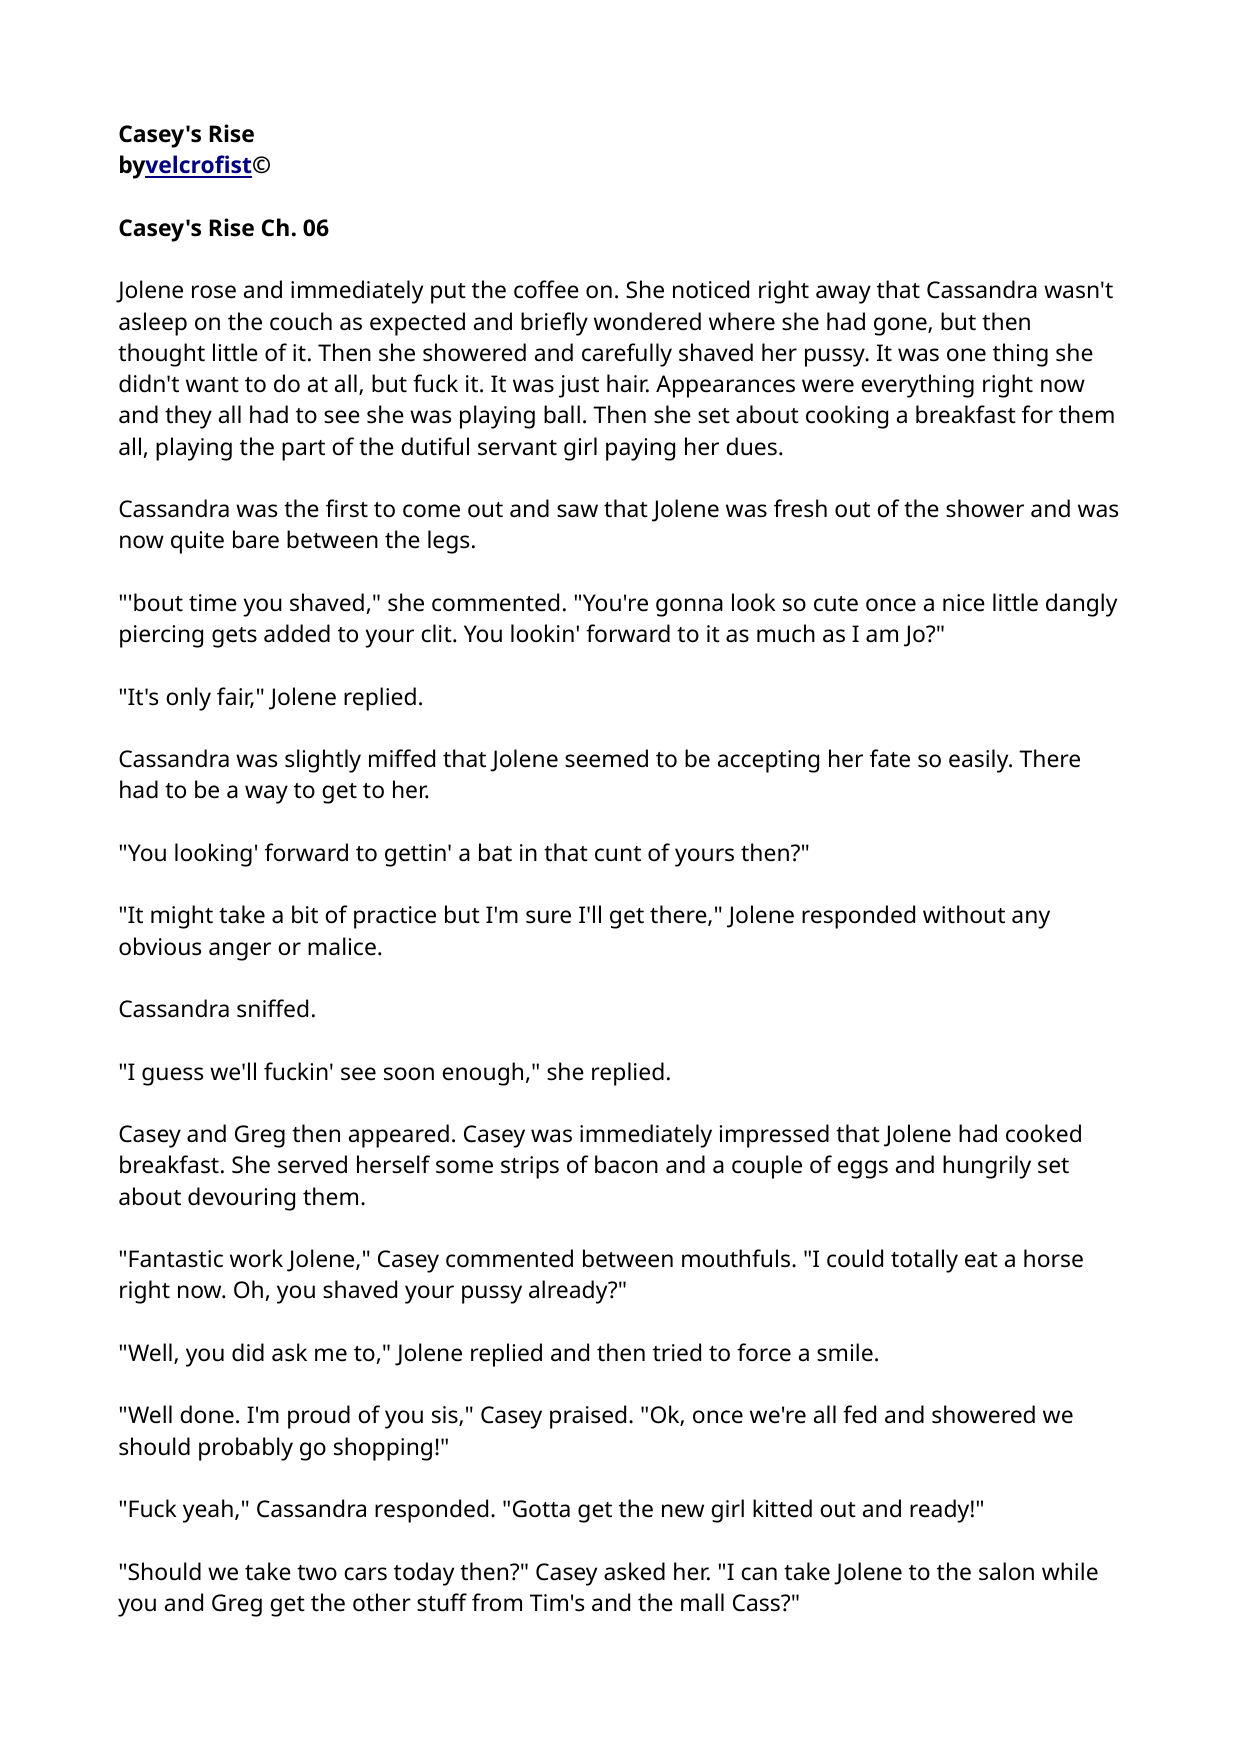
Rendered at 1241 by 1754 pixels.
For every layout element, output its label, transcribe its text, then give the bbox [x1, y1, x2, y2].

text byvelcrofist© [118, 149, 1122, 181]
text Casey's Rise [118, 118, 1122, 149]
text Casey's Rise Ch. 06 [118, 212, 1122, 243]
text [118, 274, 1122, 1618]
